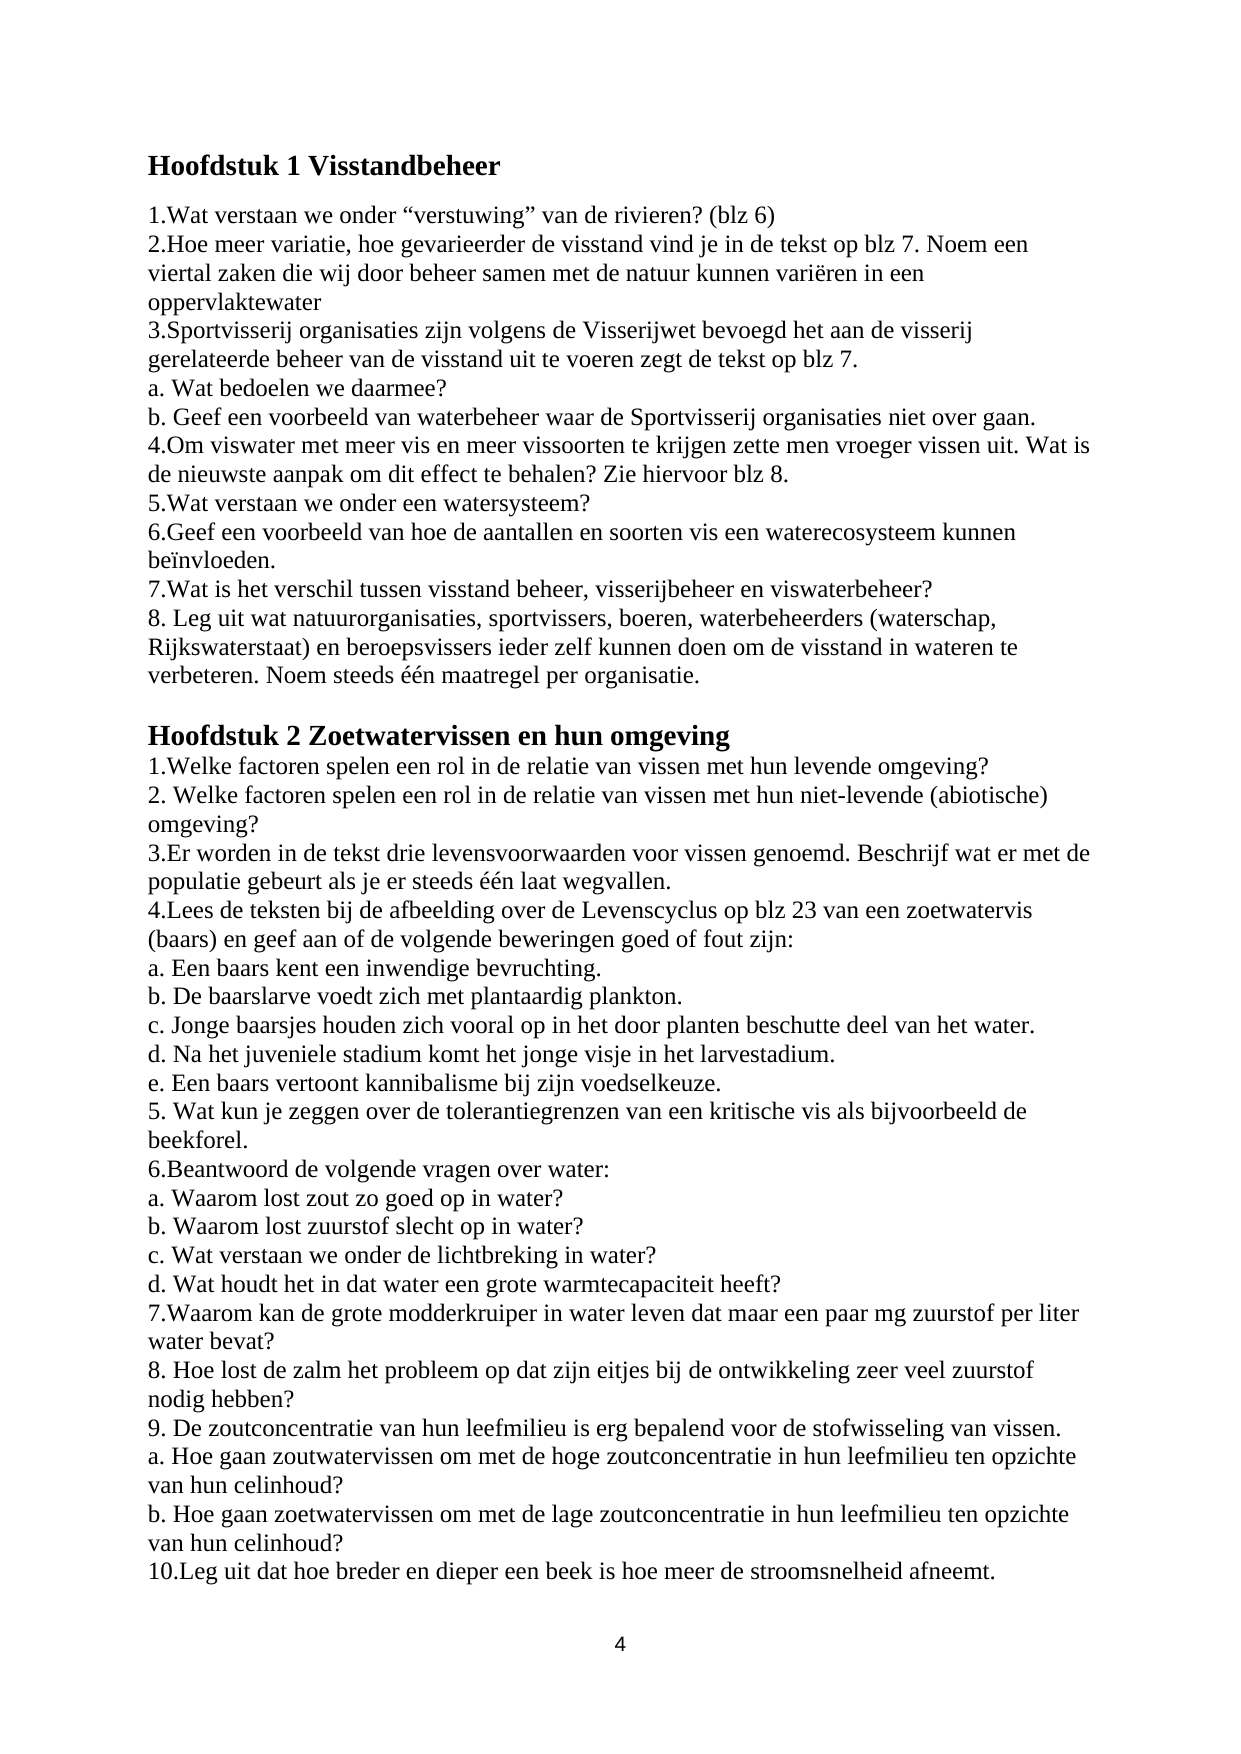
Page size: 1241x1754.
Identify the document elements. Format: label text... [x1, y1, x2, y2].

text Hoofdstuk 2 Zoetwatervissen en hun omgeving [148, 718, 1093, 751]
text c. Wat verstaan we onder de lichtbreking in water? [148, 1240, 1093, 1269]
text 4.Lees de teksten bij de afbeelding over de Levenscyclus op blz 23 van een zoetwatervis (baars) en geef aan of de volgende beweringen goed of fout zijn: [148, 895, 1093, 953]
text 1.Welke factoren spelen een rol in de relatie van vissen met hun levende omgeving? [148, 751, 1093, 780]
text 2. Welke factoren spelen een rol in de relatie van vissen met hun niet-levende (abiotische) omgeving? [148, 780, 1093, 838]
text b. Waarom lost zuurstof slecht op in water? [148, 1211, 1093, 1240]
text a. Een baars kent een inwendige bevruchting. [148, 953, 1093, 981]
text 3.Sportvisserij organisaties zijn volgens de Visserijwet bevoegd het aan de visserij gerelateerde beheer van de visstand uit te voeren zegt de tekst op blz 7. [148, 315, 1093, 373]
text 8. Leg uit wat natuurorganisaties, sportvissers, boeren, waterbeheerders (waterschap, Rijkswaterstaat) en beroepsvissers ieder zelf kunnen doen om de visstand in wateren te verbeteren. Noem steeds één maatregel per organisatie. [148, 603, 1093, 689]
text a. Hoe gaan zoutwatervissen om met de hoge zoutconcentratie in hun leefmilieu ten opzichte van hun celinhoud? [148, 1441, 1093, 1499]
text 3.Er worden in de tekst drie levensvoorwaarden voor vissen genoemd. Beschrijf wat er met de populatie gebeurt als je er steeds één laat wegvallen. [148, 838, 1093, 895]
text 8. Hoe lost de zalm het probleem op dat zijn eitjes bij de ontwikkeling zeer veel zuurstof nodig hebben? [148, 1355, 1093, 1413]
text 5. Wat kun je zeggen over de tolerantiegrenzen van een kritische vis als bijvoorbeeld de beekforel. [148, 1096, 1093, 1154]
text 1.Wat verstaan we onder “verstuwing” van de rivieren? (blz 6) [148, 200, 1093, 229]
text d. Wat houdt het in dat water een grote warmtecapaciteit heeft? [148, 1269, 1093, 1298]
text 7.Wat is het verschil tussen visstand beheer, visserijbeheer en viswaterbeheer? [148, 574, 1093, 603]
text a. Wat bedoelen we daarmee? [148, 373, 1093, 402]
text 10.Leg uit dat hoe breder en dieper een beek is hoe meer de stroomsnelheid afneemt. [148, 1556, 1093, 1585]
text 9. De zoutconcentratie van hun leefmilieu is erg bepalend voor de stofwisseling van vissen. [148, 1413, 1093, 1441]
text Hoofdstuk 1 Visstandbeheer [148, 148, 1093, 181]
text d. Na het juveniele stadium komt het jonge visje in het larvestadium. [148, 1039, 1093, 1068]
text b. Geef een voorbeeld van waterbeheer waar de Sportvisserij organisaties niet over gaan. [148, 402, 1093, 430]
text c. Jonge baarsjes houden zich vooral op in het door planten beschutte deel van het water. [148, 1010, 1093, 1039]
text 6.Beantwoord de volgende vragen over water: [148, 1154, 1093, 1183]
text b. Hoe gaan zoetwatervissen om met de lage zoutconcentratie in hun leefmilieu ten opzichte van hun celinhoud? [148, 1499, 1093, 1556]
text 5.Wat verstaan we onder een watersysteem? [148, 488, 1093, 517]
text b. De baarslarve voedt zich met plantaardig plankton. [148, 981, 1093, 1010]
text 2.Hoe meer variatie, hoe gevarieerder de visstand vind je in de tekst op blz 7. Noem een viertal zaken die wij door beheer samen met de natuur kunnen variëren in een oppervlaktewater [148, 229, 1093, 315]
text e. Een baars vertoont kannibalisme bij zijn voedselkeuze. [148, 1068, 1093, 1096]
text 6.Geef een voorbeeld van hoe de aantallen en soorten vis een waterecosysteem kunnen beïnvloeden. [148, 517, 1093, 574]
text 4.Om viswater met meer vis en meer vissoorten te krijgen zette men vroeger vissen uit. Wat is de nieuwste aanpak om dit effect te behalen? Zie hiervoor blz 8. [148, 430, 1093, 488]
text 7.Waarom kan de grote modderkruiper in water leven dat maar een paar mg zuurstof per liter water bevat? [148, 1298, 1093, 1355]
text a. Waarom lost zout zo goed op in water? [148, 1183, 1093, 1211]
